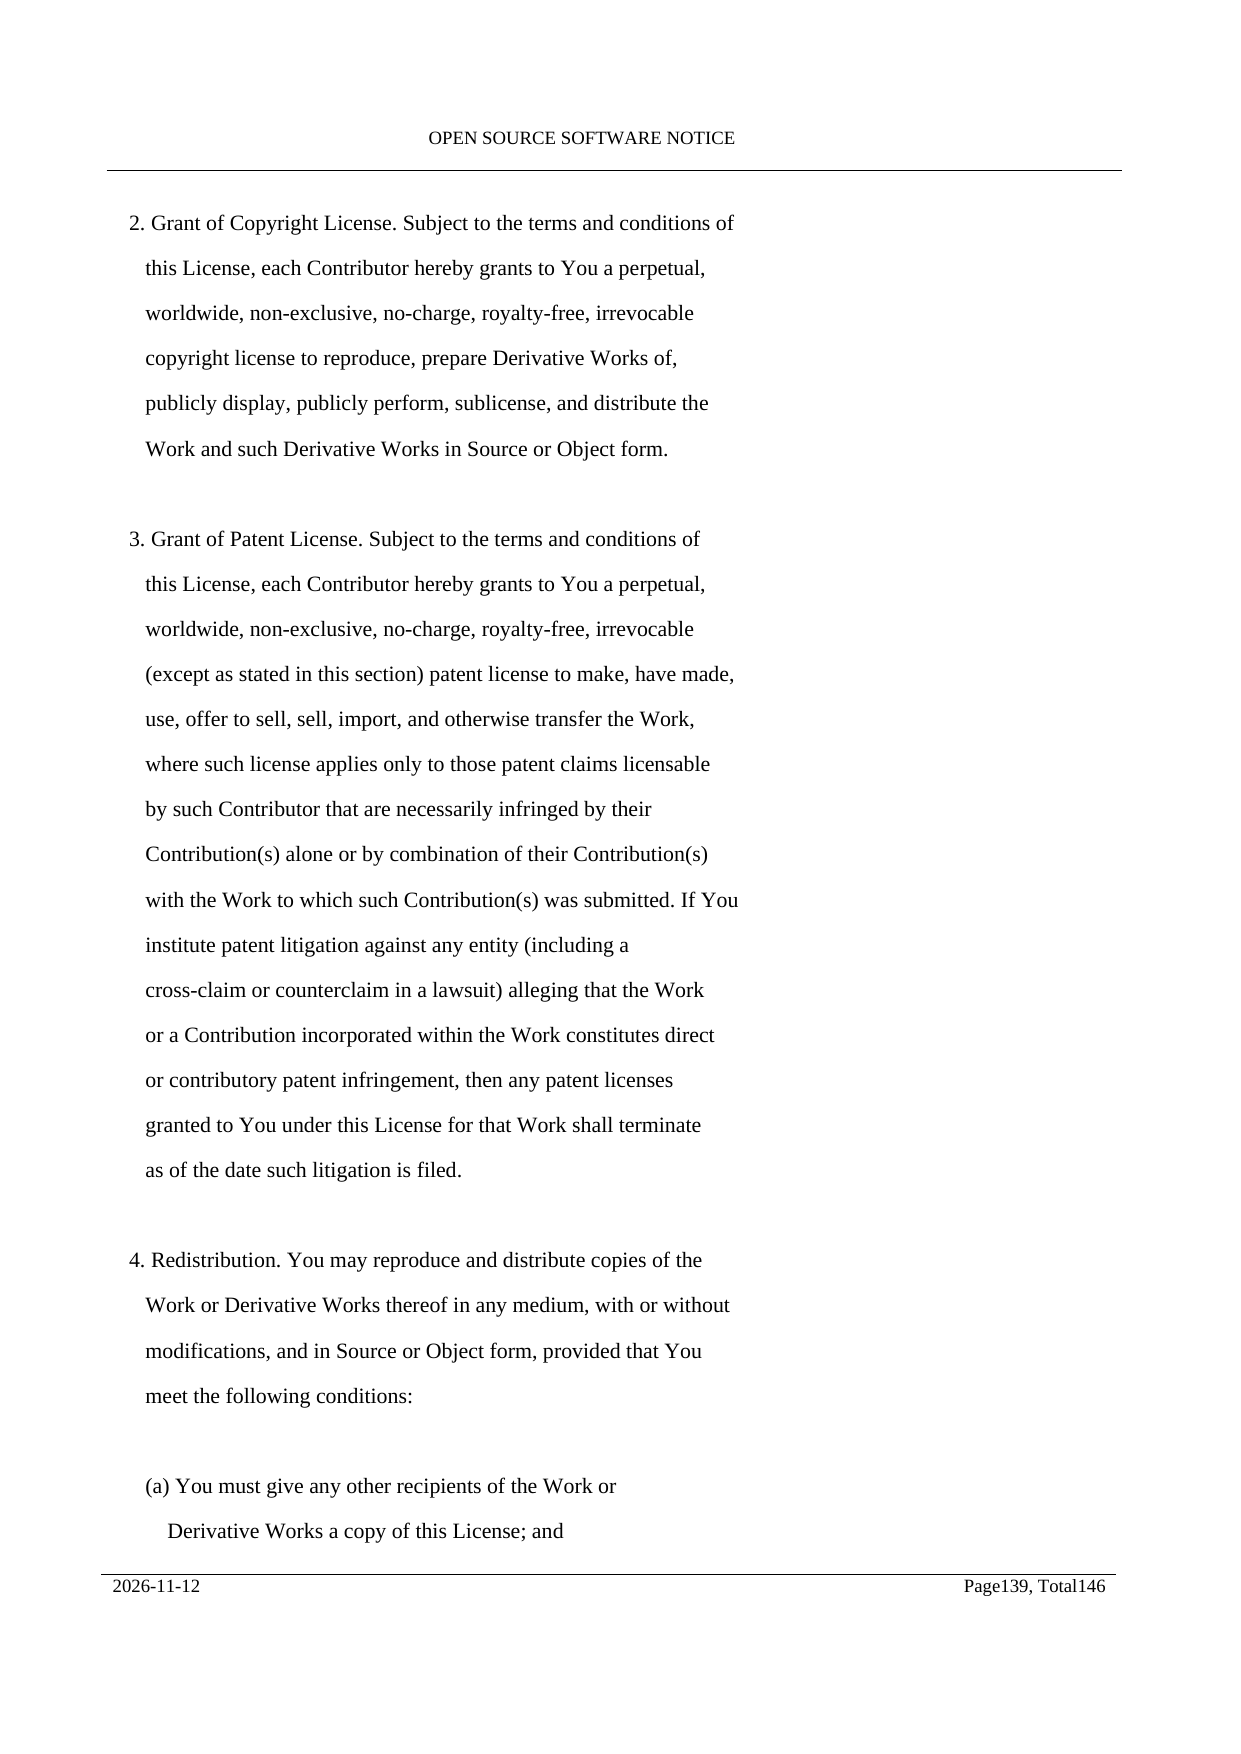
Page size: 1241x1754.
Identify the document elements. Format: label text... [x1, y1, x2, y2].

text by such Contributor that are necessarily infringed by their [112, 793, 1128, 825]
text or a Contribution incorporated within the Work constitutes direct [112, 1018, 1128, 1051]
text or contributory patent infringement, then any patent licenses [112, 1063, 1128, 1096]
text with the Work to which such Contribution(s) was submitted. If You [112, 883, 1128, 915]
text (except as stated in this section) patent license to make, have made, [112, 657, 1128, 690]
text 2. Grant of Copyright License. Subject to the terms and conditions of [112, 206, 1128, 239]
text 4. Redistribution. You may reproduce and distribute copies of the [112, 1244, 1128, 1276]
text publicly display, publicly perform, sublicense, and distribute the [112, 387, 1128, 419]
text granted to You under this License for that Work shall terminate [112, 1108, 1128, 1141]
text Work or Derivative Works thereof in any medium, with or without [112, 1289, 1128, 1321]
text worldwide, non-exclusive, no-charge, royalty-free, irrevocable [112, 297, 1128, 329]
text Work and such Derivative Works in Source or Object form. [112, 432, 1128, 464]
text Contribution(s) alone or by combination of their Contribution(s) [112, 838, 1128, 870]
text modifications, and in Source or Object form, provided that You [112, 1334, 1128, 1366]
text (a) You must give any other recipients of the Work or [112, 1469, 1128, 1502]
text this License, each Contributor hereby grants to You a perpetual, [112, 567, 1128, 600]
text copyright license to reproduce, prepare Derivative Works of, [112, 342, 1128, 374]
text this License, each Contributor hereby grants to You a perpetual, [112, 251, 1128, 284]
text 3. Grant of Patent License. Subject to the terms and conditions of [112, 522, 1128, 554]
text meet the following conditions: [112, 1379, 1128, 1412]
text institute patent litigation against any entity (including a [112, 928, 1128, 961]
text worldwide, non-exclusive, no-charge, royalty-free, irrevocable [112, 612, 1128, 645]
text use, offer to sell, sell, import, and otherwise transfer the Work, [112, 702, 1128, 735]
text where such license applies only to those patent claims licensable [112, 748, 1128, 780]
text cross-claim or counterclaim in a lawsuit) alleging that the Work [112, 973, 1128, 1006]
text as of the date such litigation is filed. [112, 1153, 1128, 1186]
text Derivative Works a copy of this License; and [112, 1514, 1128, 1547]
